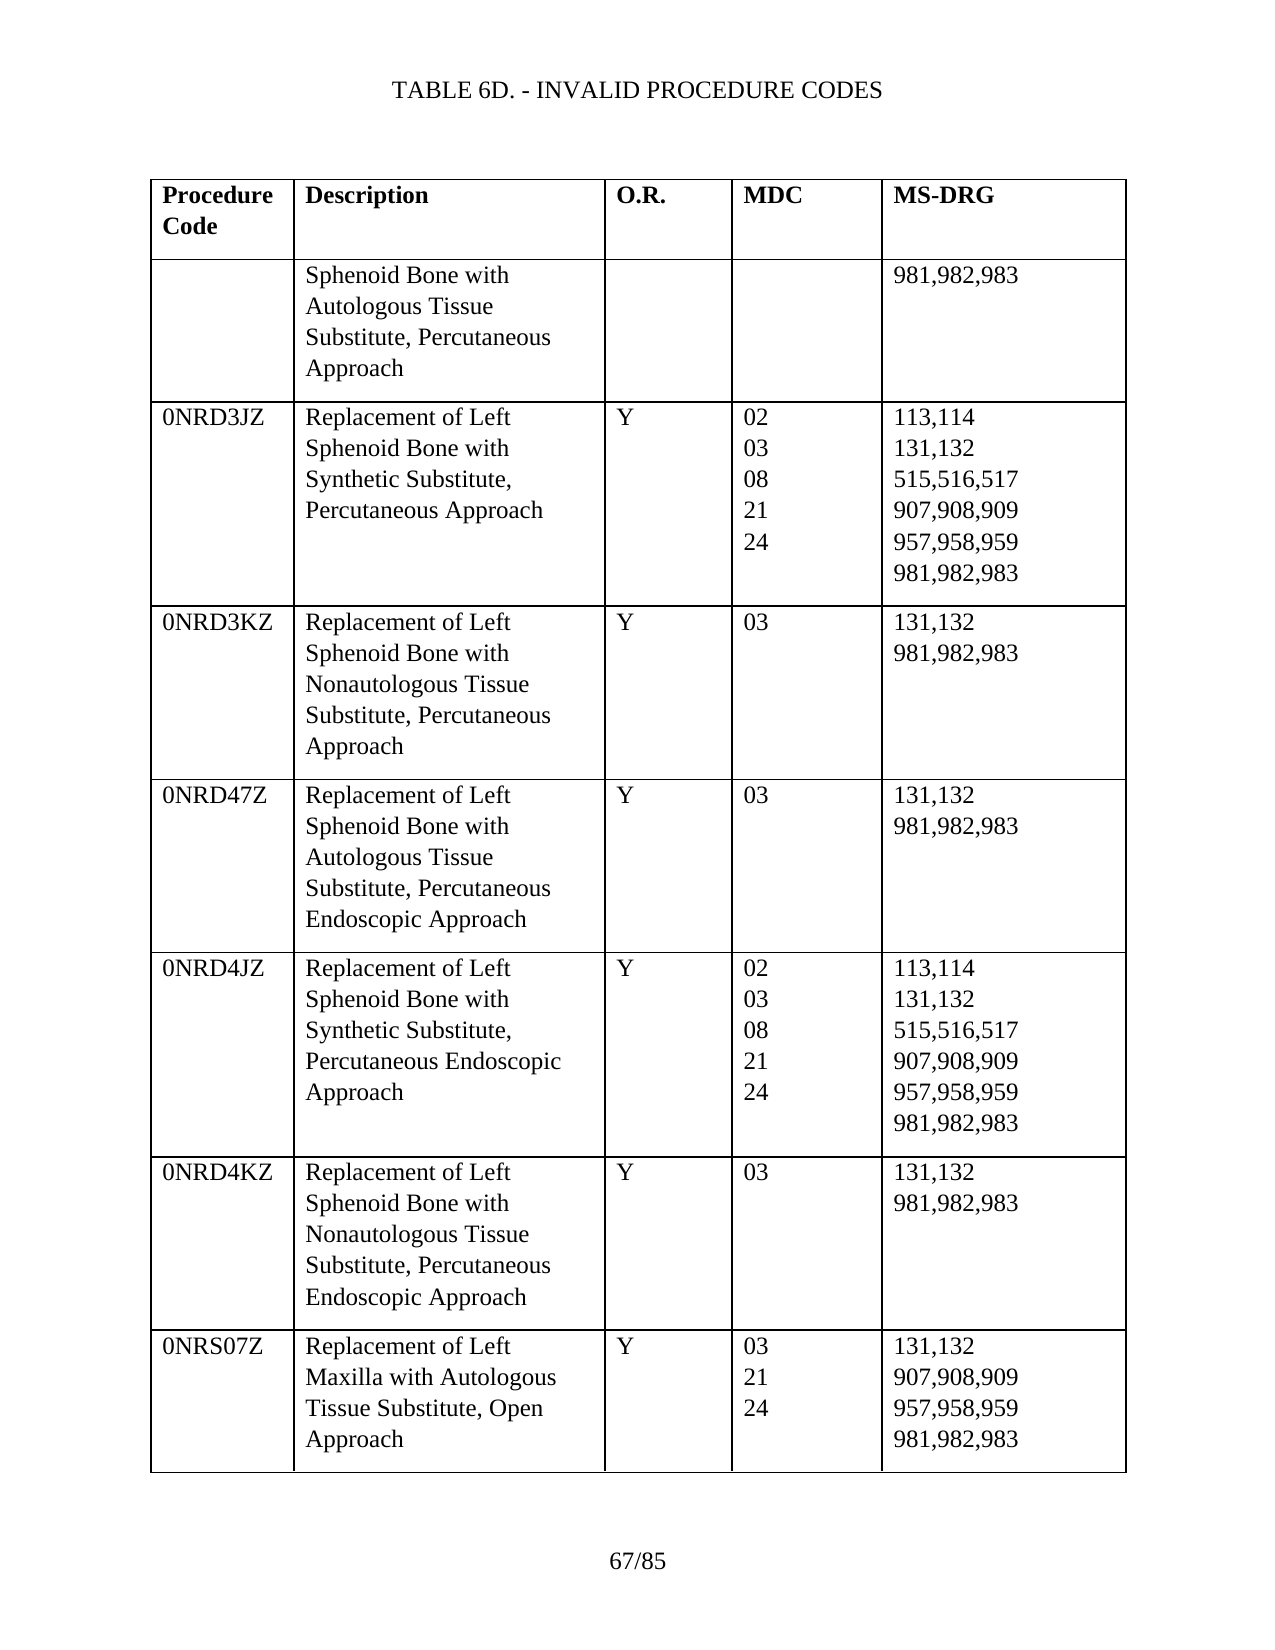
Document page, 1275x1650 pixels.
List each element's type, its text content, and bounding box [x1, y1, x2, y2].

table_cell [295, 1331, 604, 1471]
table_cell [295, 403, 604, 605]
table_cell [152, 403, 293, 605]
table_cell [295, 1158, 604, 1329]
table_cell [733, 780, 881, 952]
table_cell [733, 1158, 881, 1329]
table_header MS-DRG [883, 180, 1125, 259]
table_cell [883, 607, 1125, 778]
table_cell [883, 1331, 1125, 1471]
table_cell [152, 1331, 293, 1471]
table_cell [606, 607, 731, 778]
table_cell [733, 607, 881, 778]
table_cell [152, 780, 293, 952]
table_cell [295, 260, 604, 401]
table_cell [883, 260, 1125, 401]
table_header O.R. [606, 180, 731, 259]
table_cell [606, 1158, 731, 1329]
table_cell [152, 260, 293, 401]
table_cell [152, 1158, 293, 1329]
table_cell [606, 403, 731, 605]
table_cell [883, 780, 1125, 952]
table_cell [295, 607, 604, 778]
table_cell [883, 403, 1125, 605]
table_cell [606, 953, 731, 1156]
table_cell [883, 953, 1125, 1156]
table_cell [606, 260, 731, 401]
table_header Description [295, 180, 604, 259]
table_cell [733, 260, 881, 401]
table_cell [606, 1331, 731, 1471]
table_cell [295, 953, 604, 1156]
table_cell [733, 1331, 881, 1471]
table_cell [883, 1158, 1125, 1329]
table_header Procedure Code [152, 180, 293, 259]
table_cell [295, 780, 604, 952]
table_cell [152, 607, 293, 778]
table_header MDC [733, 180, 881, 259]
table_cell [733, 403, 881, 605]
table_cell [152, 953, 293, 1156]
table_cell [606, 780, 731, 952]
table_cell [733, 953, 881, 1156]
